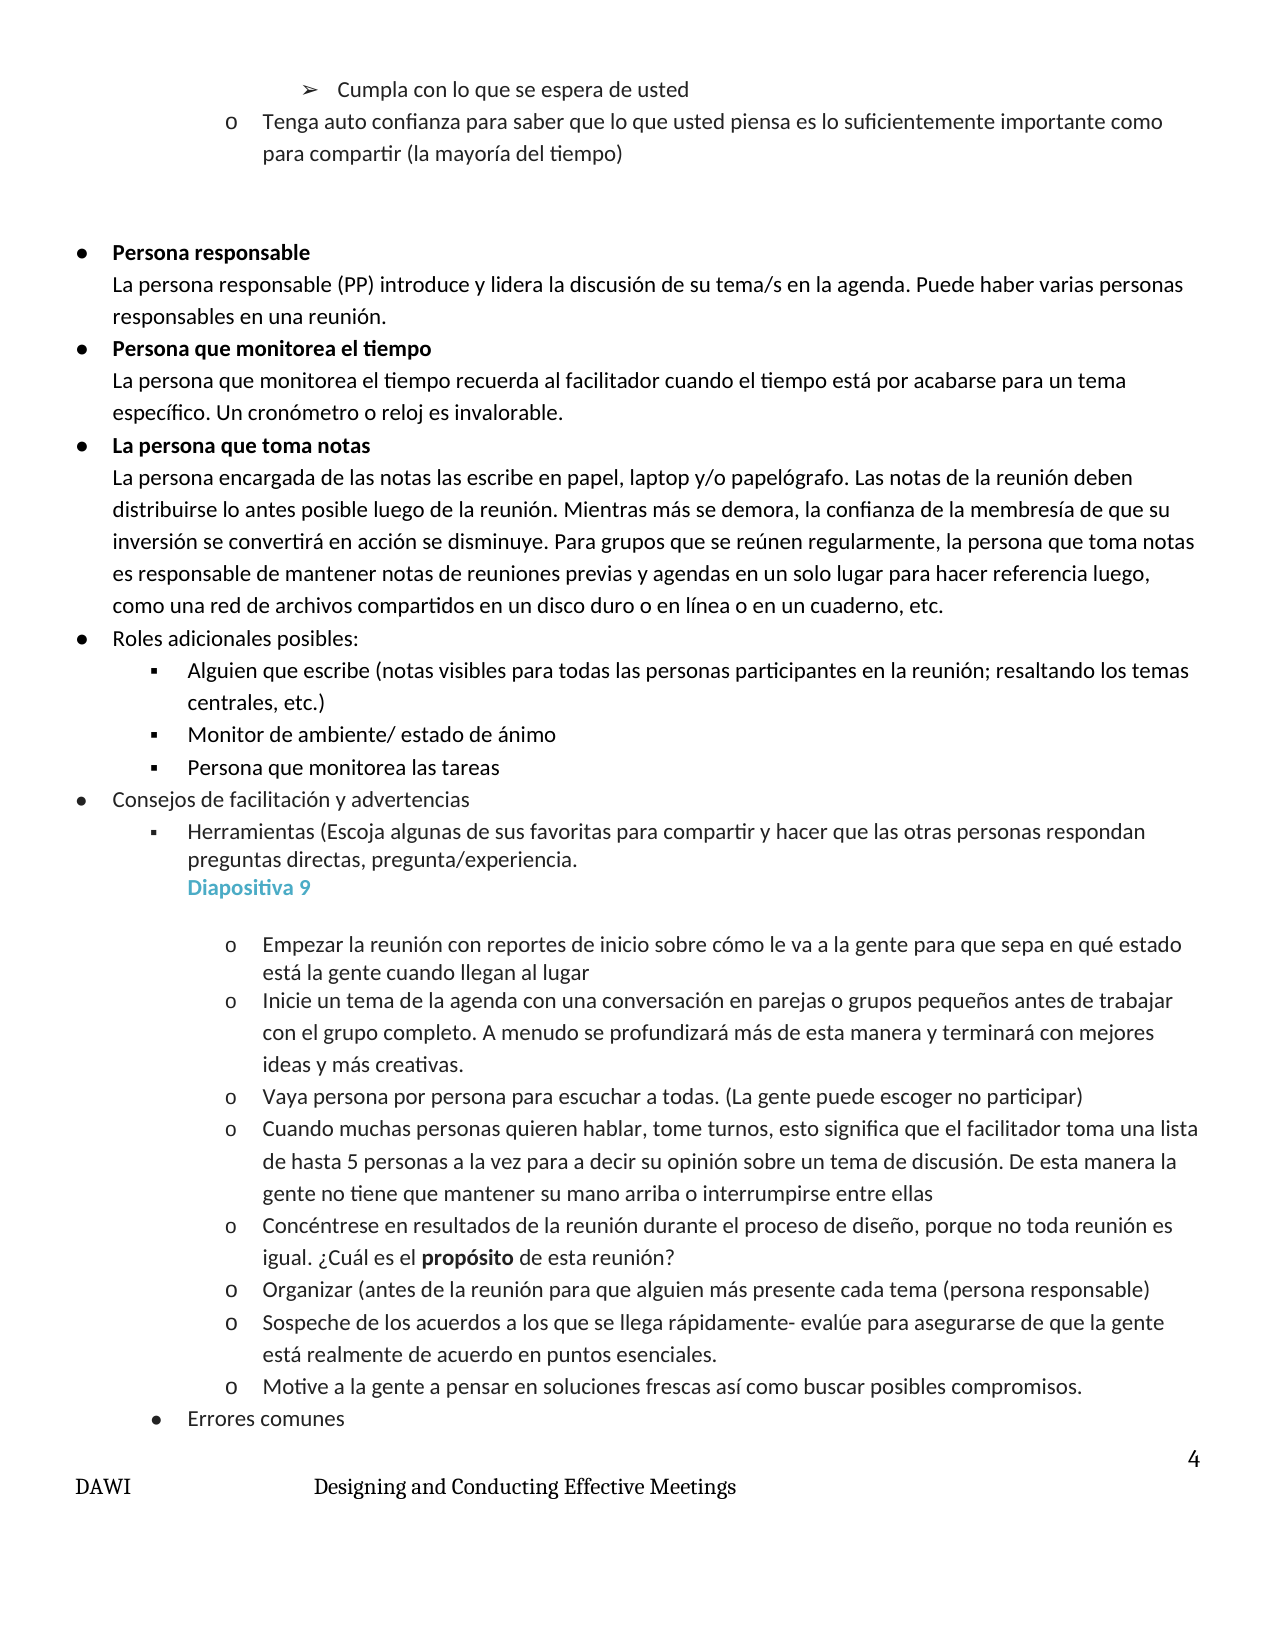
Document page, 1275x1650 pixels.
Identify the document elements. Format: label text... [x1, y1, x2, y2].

text La persona encargada de las notas las escribe en papel, laptop y/o papelógrafo. Las notas de la reunión deben distribuirse lo antes posible luego de la reunión. Mientras más se demora, la confianza de la membresía de que su inversión se convertirá en acción se disminuye. Para grupos que se reúnen regularmente, la persona que toma notas es responsable de mantener notas de reuniones previas y agendas en un solo lugar para hacer referencia luego, como una red de archivos compartidos en un disco duro o en línea o en un cuaderno, etc. [112, 463, 1200, 620]
list Roles adicionales posibles: [75, 624, 1200, 652]
list Tenga auto confianza para saber que lo que usted piensa es lo suficientemente importante como para compartir (la mayoría del tiempo) [225, 107, 1200, 167]
list Persona que monitorea las tareas [150, 753, 1200, 781]
list Alguien que escribe (notas visibles para todas las personas participantes en la reunión; resaltando los temas centrales, etc.) [150, 656, 1200, 716]
list Monitor de ambiente/ estado de ánimo [150, 720, 1200, 748]
list Empezar la reunión con reportes de inicio sobre cómo le va a la gente para que sepa en qué estado está la gente cuando llegan al lugar [225, 930, 1200, 986]
list Motive a la gente a pensar en soluciones frescas así como buscar posibles compromisos. [225, 1372, 1200, 1400]
list Cuando muchas personas quieren hablar, tome turnos, esto significa que el facilitador toma una lista de hasta 5 personas a la vez para a decir su opinión sobre un tema de discusión. De esta manera la gente no tiene que mantener su mano arriba o interrumpirse entre ellas [225, 1114, 1200, 1207]
list Sospeche de los acuerdos a los que se llega rápidamente- evalúe para asegurarse de que la gente está realmente de acuerdo en puntos esenciales. [225, 1308, 1200, 1368]
list Cumpla con lo que se espera de usted [300, 75, 1200, 103]
list Persona que monitorea el tiempo [75, 334, 1200, 362]
list Herramientas (Escoja algunas de sus favoritas para compartir y hacer que las otras personas respondan preguntas directas, pregunta/experiencia. [150, 817, 1200, 873]
list Organizar (antes de la reunión para que alguien más presente cada tema (persona responsable) [225, 1276, 1200, 1303]
list Persona responsable [75, 238, 1200, 266]
text Diapositiva 9 [187, 873, 1200, 901]
list Concéntrese en resultados de la reunión durante el proceso de diseño, porque no toda reunión es igual. ¿Cuál es el propósito de esta reunión? [225, 1211, 1200, 1271]
list La persona que toma notas [75, 431, 1200, 459]
list Inicie un tema de la agenda con una conversación en parejas o grupos pequeños antes de trabajar con el grupo completo. A menudo se profundizará más de esta manera y terminará con mejores ideas y más creativas. [225, 986, 1200, 1078]
list Consejos de facilitación y advertencias [75, 785, 1200, 813]
list Vaya persona por persona para escuchar a todas. (La gente puede escoger no participar) [225, 1082, 1200, 1110]
text La persona que monitorea el tiempo recuerda al facilitador cuando el tiempo está por acabarse para un tema específico. Un cronómetro o reloj es invalorable. [112, 366, 1200, 427]
text La persona responsable (PP) introduce y lidera la discusión de su tema/s en la agenda. Puede haber varias personas responsables en una reunión. [112, 270, 1200, 330]
list Errores comunes [150, 1404, 1200, 1432]
